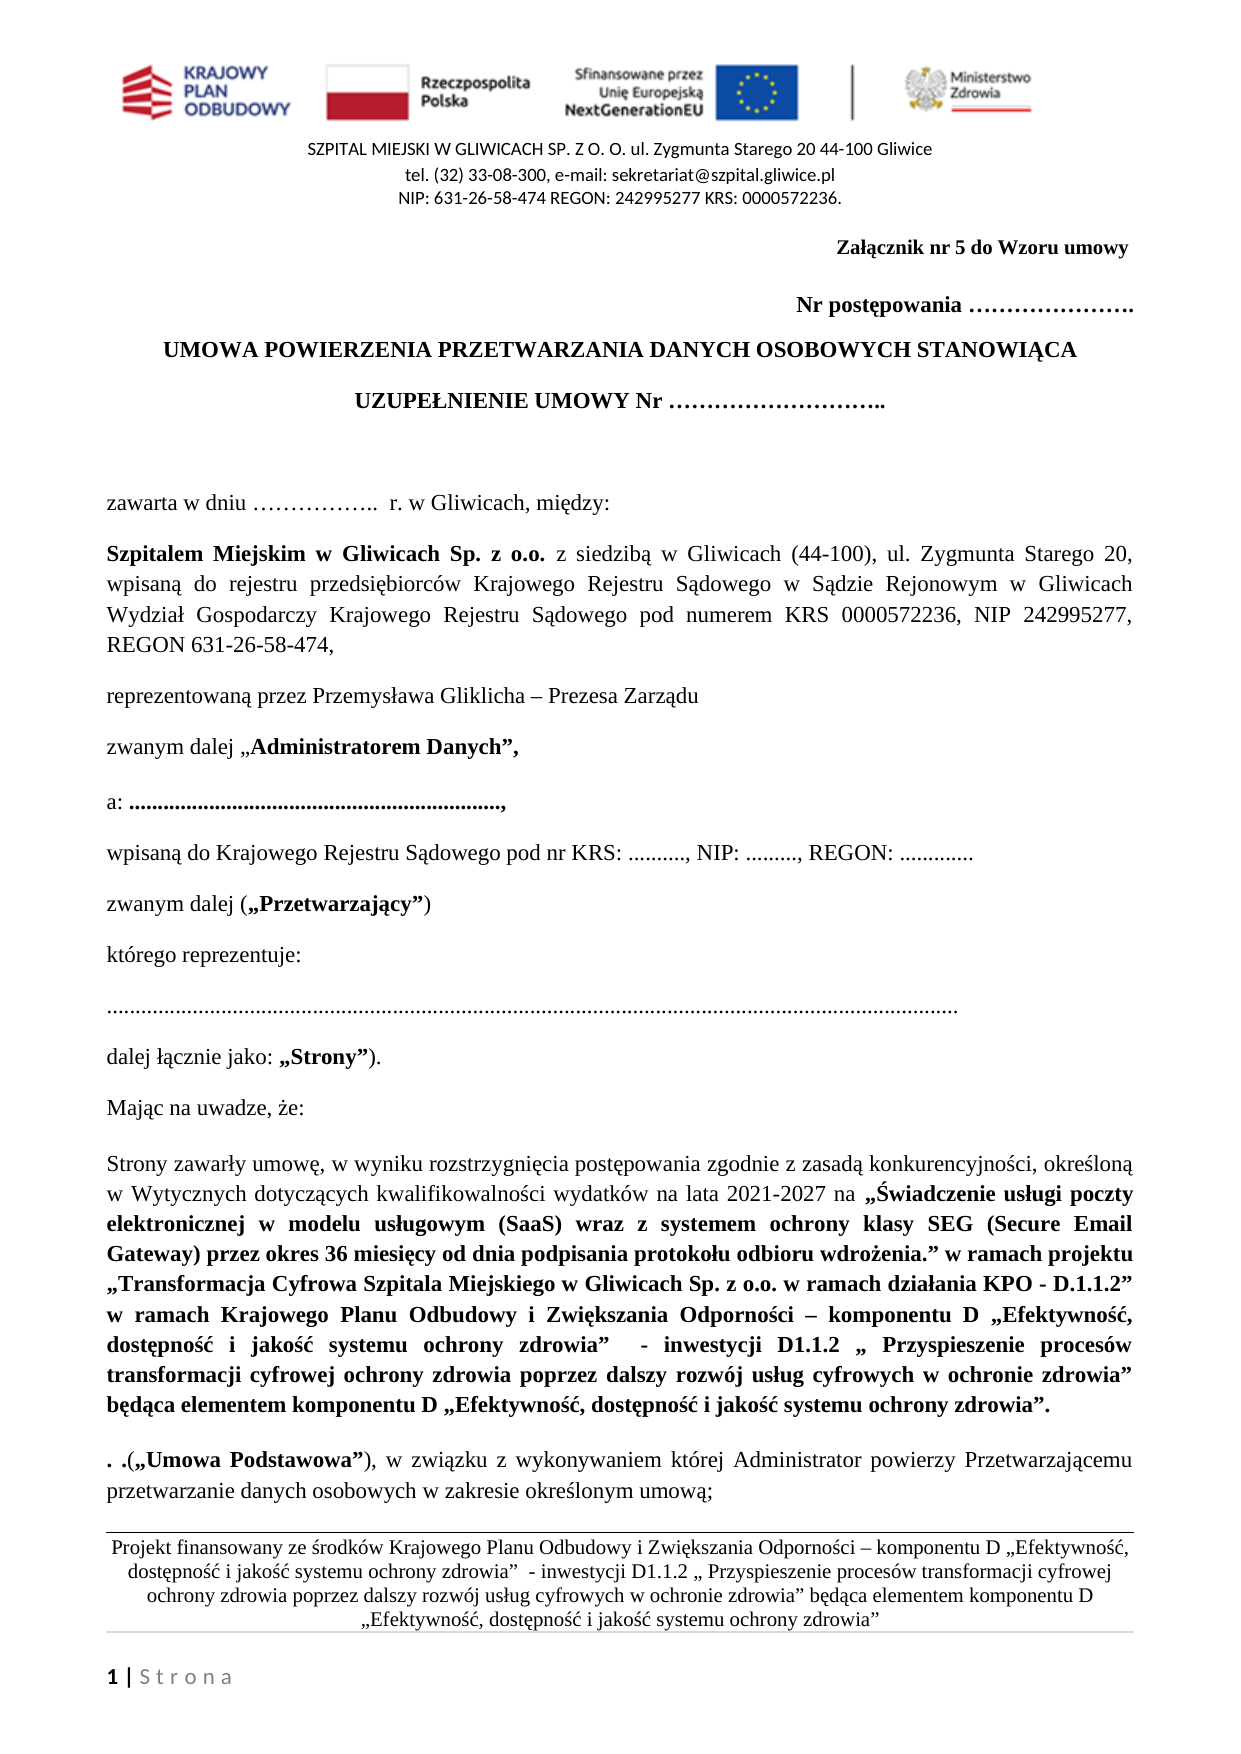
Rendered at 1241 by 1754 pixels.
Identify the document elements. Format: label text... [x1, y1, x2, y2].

text Strony zawarły umowę, w wyniku rozstrzygnięcia postępowania zgodnie z zasadą konkurencyjności, określoną w Wytycznych dotyczących kwalifikowalności wydatków na lata 2021-2027 na „Świadczenie usługi poczty elektronicznej w modelu usługowym (SaaS) wraz z systemem ochrony klasy SEG (Secure Email Gateway) przez okres 36 miesięcy od dnia podpisania protokołu odbioru wdrożenia.” w ramach projektu „Transformacja Cyfrowa Szpitala Miejskiego w Gliwicach Sp. z o.o. w ramach działania KPO - D.1.1.2” w ramach Krajowego Planu Odbudowy i Zwiększania Odporności – komponentu D „Efektywność, dostępność i jakość systemu ochrony zdrowia” - inwestycji D1.1.2 „ Przyspieszenie procesów transformacji cyfrowej ochrony zdrowia poprzez dalszy rozwój usług cyfrowych w ochronie zdrowia” będąca elementem komponentu D „Efektywność, dostępność i jakość systemu ochrony zdrowia”. [106, 1149, 1134, 1418]
text Szpitalem Miejskim w Gliwicach Sp. z o.o. z siedzibą w Gliwicach (44-100), ul. Zygmunta Starego 20, wpisaną do rejestru przedsiębiorców Krajowego Rejestru Sądowego w Sądzie Rejonowym w Gliwicach Wydział Gospodarczy Krajowego Rejestru Sądowego pod numerem KRS 0000572236, NIP 242995277, REGON 631-26-58-474, [106, 540, 1134, 657]
text zawarta w dniu …………….. r. w Gliwicach, między: [106, 489, 1134, 516]
text Nr postępowania …………………. [106, 291, 1134, 317]
text reprezentowaną przez Przemysława Gliklicha – Prezesa Zarządu [106, 682, 1134, 708]
picture [106, 41, 1052, 137]
text . .(„Umowa Podstawowa”), w związku z wykonywaniem której Administrator powierzy Przetwarzającemu przetwarzanie danych osobowych w zakresie określonym umową; [106, 1446, 1134, 1503]
text a: ................................................................., [106, 788, 1134, 814]
text Załącznik nr 5 do Wzoru umowy [106, 235, 1129, 259]
text zwanym dalej („Przetwarzający”) [106, 890, 1134, 917]
text wpisaną do Krajowego Rejestru Sądowego pod nr KRS: .........., NIP: ........., REGON: ............. [106, 839, 1134, 866]
text Mając na uwadze, że: [106, 1094, 1134, 1121]
text zwanym dalej „Administratorem Danych”, [106, 733, 1134, 759]
text ..................................................................................................................................................... [106, 992, 1134, 1019]
text UZUPEŁNIENIE UMOWY Nr ……………………….. [106, 387, 1134, 413]
text UMOWA POWIERZENIA PRZETWARZANIA DANYCH OSOBOWYCH STANOWIĄCA [106, 336, 1134, 362]
text dalej łącznie jako: „Strony”). [106, 1043, 1134, 1070]
text którego reprezentuje: [106, 941, 1134, 968]
